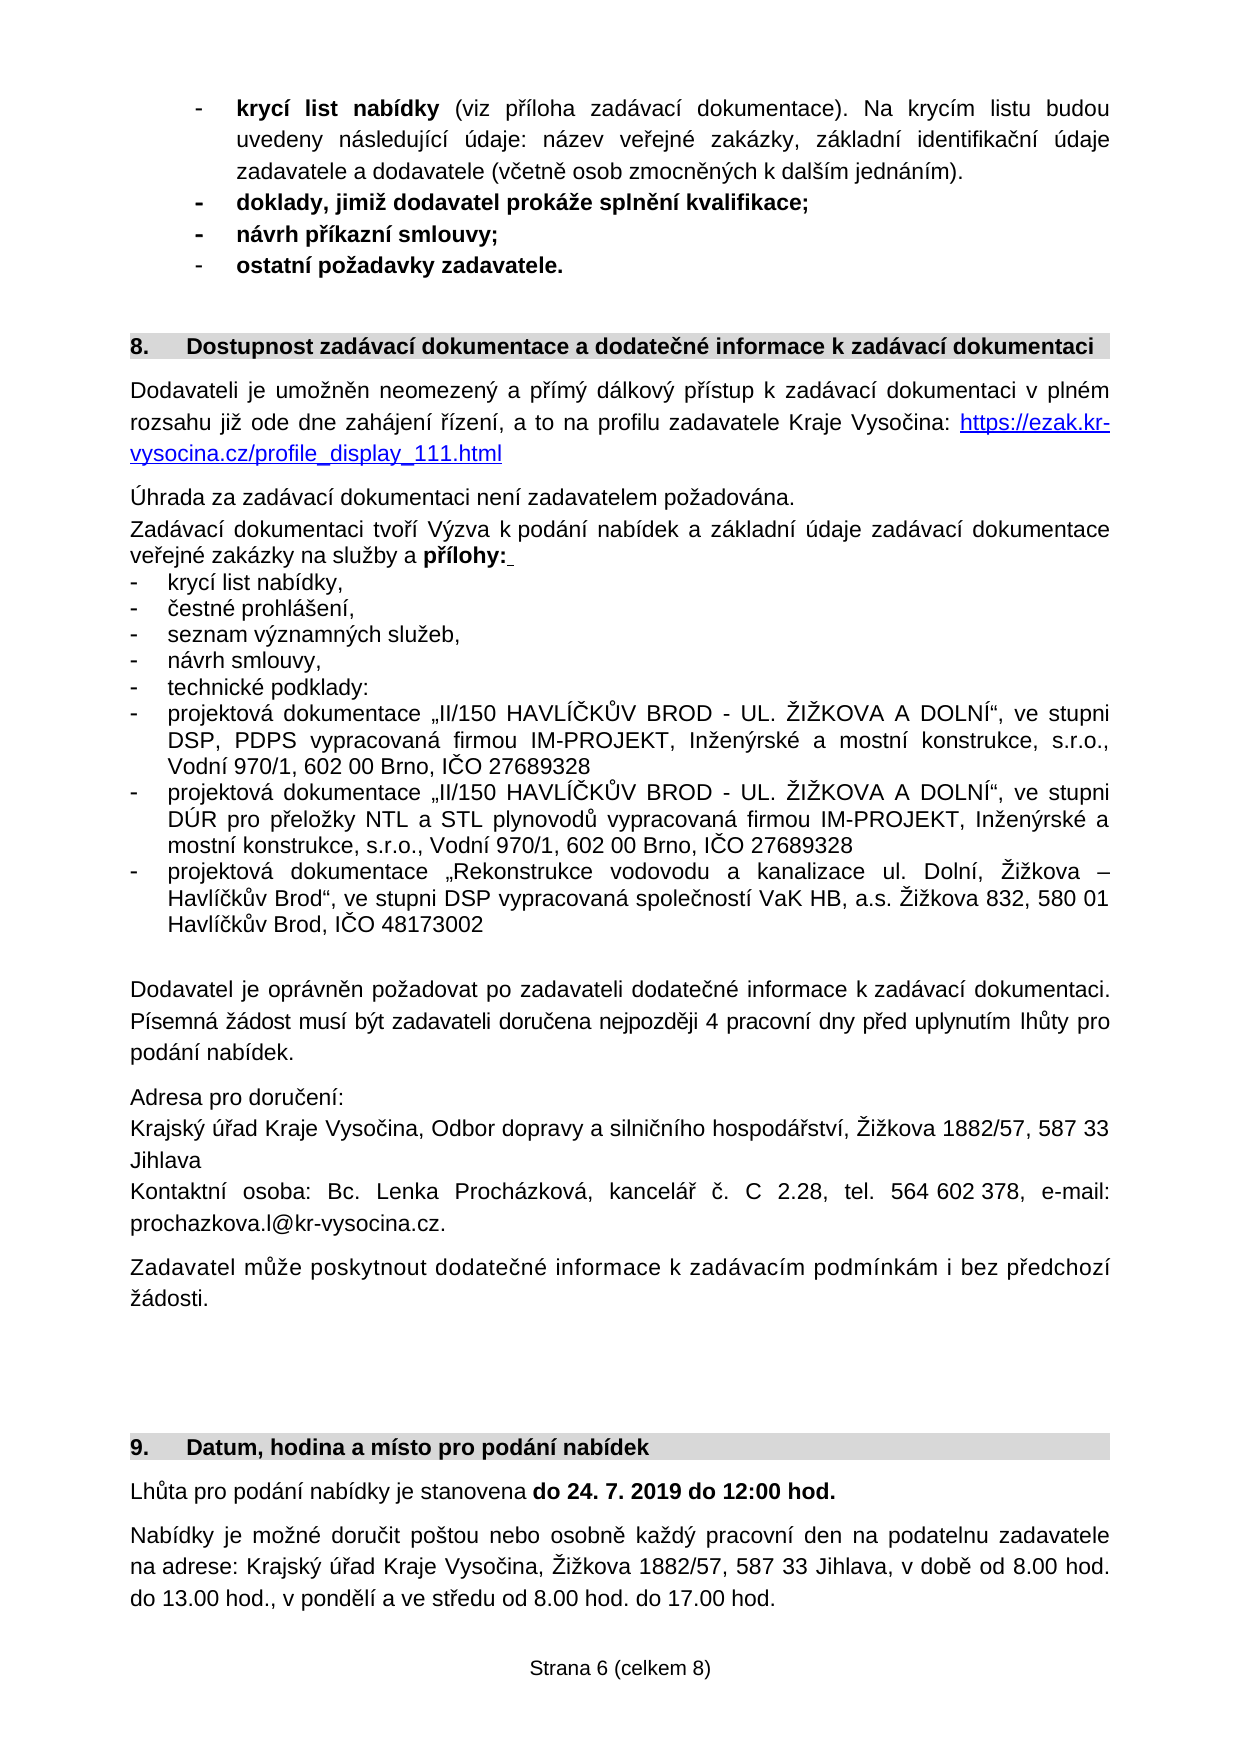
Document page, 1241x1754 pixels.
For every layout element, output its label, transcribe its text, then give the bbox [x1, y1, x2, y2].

title Dostupnost zadávací dokumentace a dodatečné informace k zadávací dokumentaci [130, 333, 1110, 359]
text Kontaktní osoba: Bc. Lenka Procházková, kancelář č. C 2.28, tel. 564 602 378, e-mail: prochazkova.l@kr-vysocina.cz. [130, 1178, 1110, 1236]
text Dodavateli je umožněn neomezený a přímý dálkový přístup k zadávací dokumentaci v plném rozsahu již ode dne zahájení řízení, a to na profilu zadavatele Kraje Vysočina: https://ezak.kr-vysocina.cz/profile_display_111.html [130, 377, 1110, 466]
list projektová dokumentace „II/150 HAVLÍČKŮV BROD - UL. ŽIŽKOVA A DOLNÍ“, ve stupni DÚR pro přeložky NTL a STL plynovodů vypracovaná firmou IM-PROJEKT, Inženýrské a mostní konstrukce, s.r.o., Vodní 970/1, 602 00 Brno, IČO 27689328 [130, 779, 1110, 858]
list čestné prohlášení, [130, 595, 1110, 621]
list krycí list nabídky, [130, 568, 1110, 595]
list návrh smlouvy, [130, 647, 1110, 674]
text Adresa pro doručení: [130, 1083, 1110, 1110]
list projektová dokumentace „Rekonstrukce vodovodu a kanalizace ul. Dolní, Žižkova – Havlíčkův Brod“, ve stupni DSP vypracovaná společností VaK HB, a.s. Žižkova 832, 580 01 Havlíčkův Brod, IČO 48173002 [130, 858, 1110, 937]
list technické podklady: [130, 674, 1110, 700]
text Dodavatel je oprávněn požadovat po zadavateli dodatečné informace k zadávací dokumentaci. Písemná žádost musí být zadavateli doručena nejpozději 4 pracovní dny před uplynutím lhůty pro podání nabídek. [130, 976, 1110, 1066]
text Úhrada za zadávací dokumentaci není zadavatelem požadována. [130, 484, 1110, 511]
list projektová dokumentace „II/150 HAVLÍČKŮV BROD - UL. ŽIŽKOVA A DOLNÍ“, ve stupni DSP, PDPS vypracovaná firmou IM-PROJEKT, Inženýrské a mostní konstrukce, s.r.o., Vodní 970/1, 602 00 Brno, IČO 27689328 [130, 700, 1110, 779]
list krycí list nabídky (viz příloha zadávací dokumentace). Na krycím listu budou uvedeny následující údaje: název veřejné zakázky, základní identifikační údaje zadavatele a dodavatele (včetně osob zmocněných k dalším jednáním). [195, 94, 1110, 184]
text Nabídky je možné doručit poštou nebo osobně každý pracovní den na podatelnu zadavatele na adrese: Krajský úřad Kraje Vysočina, Žižkova 1882/57, 587 33 Jihlava, v době od 8.00 hod. do 13.00 hod., v pondělí a ve středu od 8.00 hod. do 17.00 hod. [130, 1522, 1110, 1611]
text Krajský úřad Kraje Vysočina, Odbor dopravy a silničního hospodářství, Žižkova 1882/57, 587 33 Jihlava [130, 1115, 1110, 1173]
text Zadávací dokumentaci tvoří Výzva k podání nabídek a základní údaje zadávací dokumentace veřejné zakázky na služby a přílohy: [130, 516, 1110, 568]
text Lhůta pro podání nabídky je stanovena do 24. 7. 2019 do 12:00 hod. [130, 1478, 1110, 1504]
list seznam významných služeb, [130, 621, 1110, 647]
text Zadavatel může poskytnout dodatečné informace k zadávacím podmínkám i bez předchozí žádosti. [130, 1254, 1110, 1312]
list ostatní požadavky zadavatele. [195, 252, 1110, 279]
title Datum, hodina a místo pro podání nabídek [130, 1433, 1110, 1460]
list doklady, jimiž dodavatel prokáže splnění kvalifikace; [195, 189, 1110, 216]
list návrh příkazní smlouvy; [195, 221, 1110, 247]
